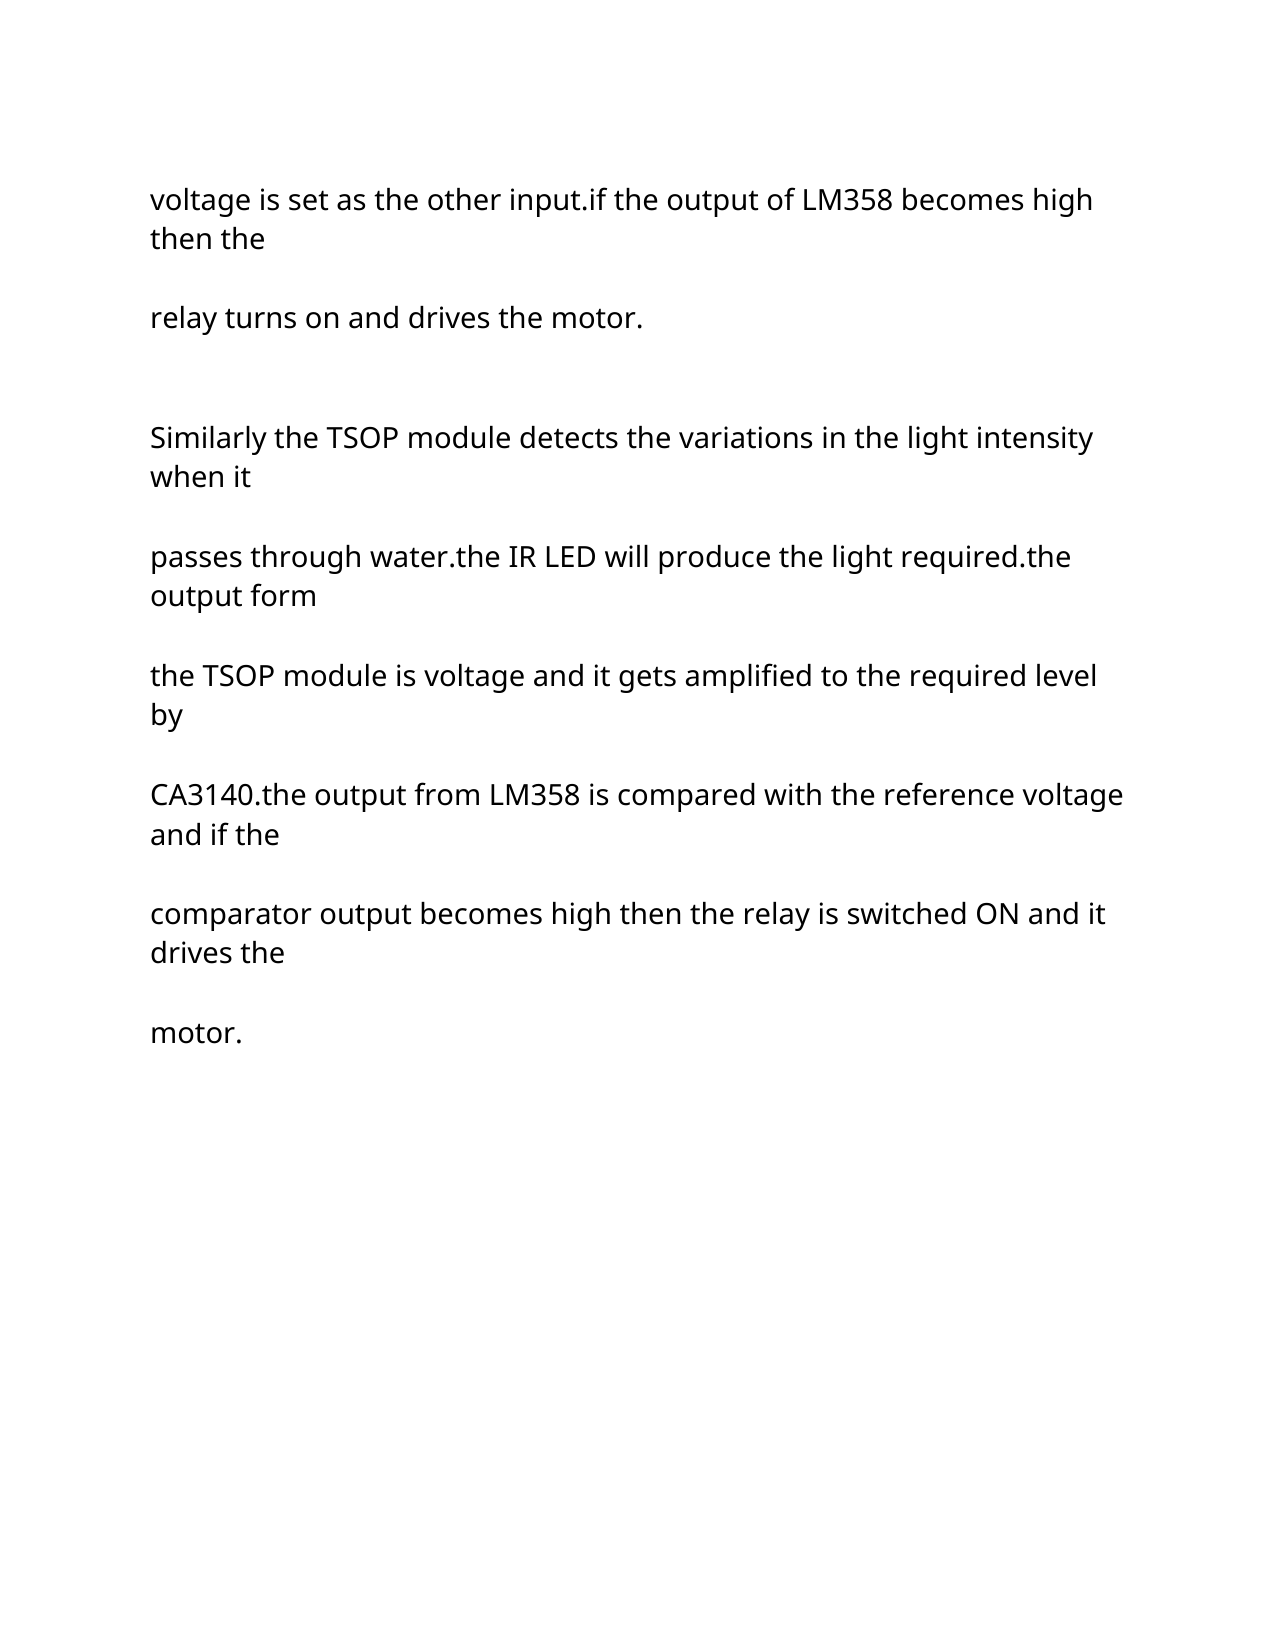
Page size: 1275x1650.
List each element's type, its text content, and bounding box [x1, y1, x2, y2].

text motor. [150, 1012, 1125, 1052]
text voltage is set as the other input.if the output of LM358 becomes high then the [150, 179, 1125, 258]
text comparator output becomes high then the relay is switched ON and it drives the [150, 893, 1125, 972]
text the TSOP module is voltage and it gets amplified to the required level by [150, 655, 1125, 734]
text Similarly the TSOP module detects the variations in the light intensity when it [150, 417, 1125, 496]
text relay turns on and drives the motor. [150, 298, 1125, 337]
text passes through water.the IR LED will produce the light required.the output form [150, 536, 1125, 615]
text CA3140.the output from LM358 is compared with the reference voltage and if the [150, 774, 1125, 853]
